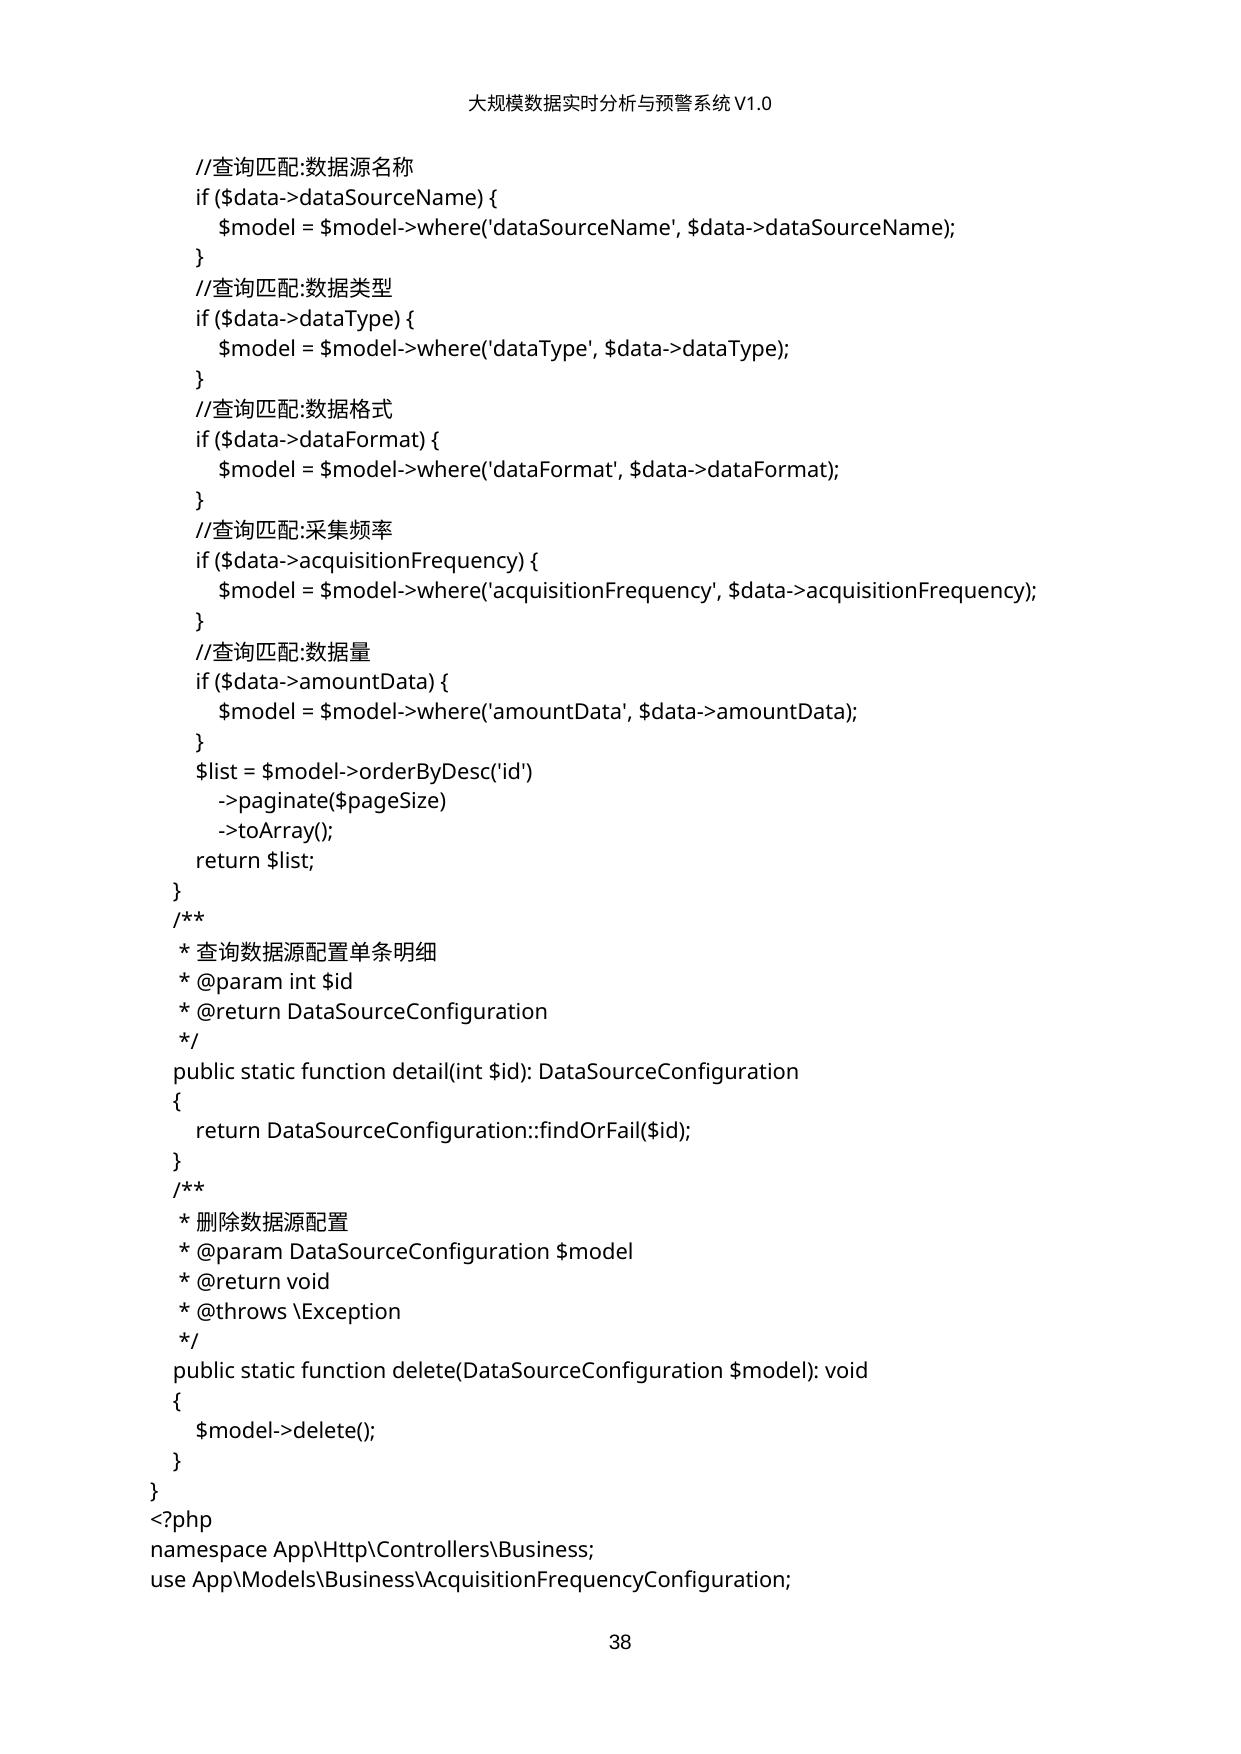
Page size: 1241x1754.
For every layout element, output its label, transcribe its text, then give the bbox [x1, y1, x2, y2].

text if ($data->dataSourceName) { [150, 182, 1090, 212]
text $model = $model->where('amountData', $data->amountData); [150, 696, 1090, 726]
text } [150, 726, 1090, 756]
text //查询匹配:数据量 [150, 634, 1090, 666]
text } [150, 1445, 1090, 1475]
text //查询匹配:数据类型 [150, 271, 1090, 303]
text $model = $model->where('acquisitionFrequency', $data->acquisitionFrequency); [150, 575, 1090, 605]
text * @return void [150, 1266, 1090, 1296]
text } [150, 1145, 1090, 1175]
text if ($data->amountData) { [150, 666, 1090, 696]
text $list = $model->orderByDesc('id') [150, 756, 1090, 786]
text * 查询数据源配置单条明细 [150, 934, 1090, 966]
text { [150, 1085, 1090, 1115]
text if ($data->acquisitionFrequency) { [150, 545, 1090, 575]
text * @param DataSourceConfiguration $model [150, 1236, 1090, 1266]
text } [150, 484, 1090, 513]
text ->paginate($pageSize) [150, 786, 1090, 815]
text if ($data->dataType) { [150, 303, 1090, 333]
text /** [150, 1175, 1090, 1204]
text ->toArray(); [150, 815, 1090, 845]
text $model = $model->where('dataType', $data->dataType); [150, 333, 1090, 362]
text } [150, 605, 1090, 634]
text //查询匹配:数据格式 [150, 392, 1090, 424]
text namespace App\Http\Controllers\Business; [150, 1534, 1090, 1564]
text return DataSourceConfiguration::findOrFail($id); [150, 1115, 1090, 1145]
text * @param int $id [150, 966, 1090, 996]
text * 删除数据源配置 [150, 1204, 1090, 1236]
text $model->delete(); [150, 1415, 1090, 1445]
text } [150, 1475, 1090, 1504]
text * @throws \Exception [150, 1296, 1090, 1326]
text */ [150, 1326, 1090, 1356]
text } [150, 875, 1090, 905]
text <?php [150, 1504, 1090, 1534]
text public static function detail(int $id): DataSourceConfiguration [150, 1056, 1090, 1085]
text /** [150, 905, 1090, 934]
text $model = $model->where('dataFormat', $data->dataFormat); [150, 454, 1090, 484]
text //查询匹配:数据源名称 [150, 150, 1090, 182]
text * @return DataSourceConfiguration [150, 996, 1090, 1026]
text { [150, 1385, 1090, 1415]
text */ [150, 1026, 1090, 1056]
text if ($data->dataFormat) { [150, 424, 1090, 454]
text } [150, 241, 1090, 271]
text //查询匹配:采集频率 [150, 513, 1090, 545]
text use App\Models\Business\AcquisitionFrequencyConfiguration; [150, 1564, 1090, 1594]
text } [150, 362, 1090, 392]
text return $list; [150, 845, 1090, 875]
text $model = $model->where('dataSourceName', $data->dataSourceName); [150, 212, 1090, 241]
text public static function delete(DataSourceConfiguration $model): void [150, 1356, 1090, 1385]
